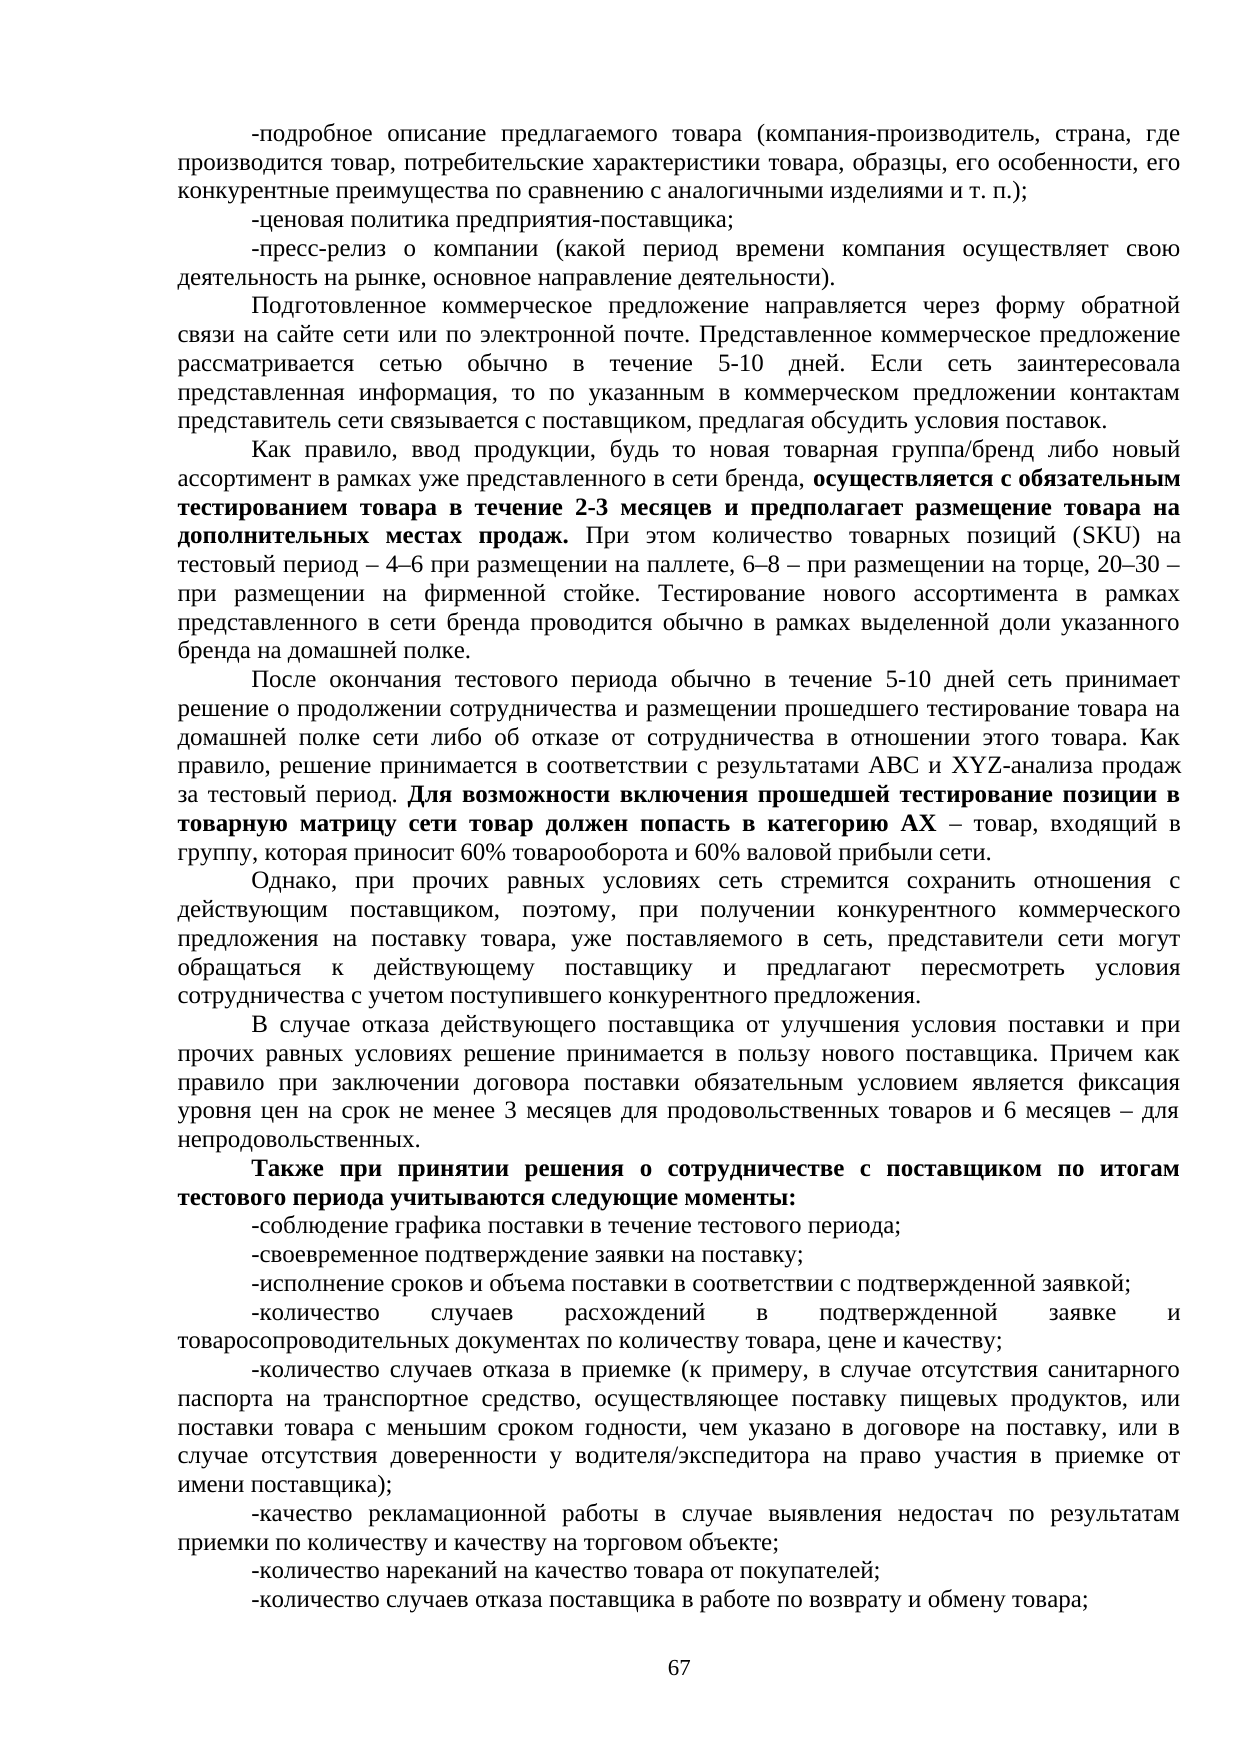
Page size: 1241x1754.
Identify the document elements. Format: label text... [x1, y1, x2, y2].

text -своевременное подтверждение заявки на поставку; [177, 1239, 1181, 1268]
text -ценовая политика предприятия-поставщика; [177, 204, 1181, 233]
text Также при принятии решения о сотрудничестве с поставщиком по итогам тестового периода учитываются следующие моменты: [177, 1153, 1181, 1211]
text -количество случаев отказа поставщика в работе по возврату и обмену товара; [177, 1584, 1181, 1613]
text -количество нареканий на качество товара от покупателей; [177, 1556, 1181, 1584]
text -подробное описание предлагаемого товара (компания-производитель, страна, где производится товар, потребительские характеристики товара, образцы, его особенности, его конкурентные преимущества по сравнению с аналогичными изделиями и т. п.); [177, 118, 1181, 204]
text После окончания тестового периода обычно в течение 5-10 дней сеть принимает решение о продолжении сотрудничества и размещении прошедшего тестирование товара на домашней полке сети либо об отказе от сотрудничества в отношении этого товара. Как правило, решение принимается в соответствии с результатами АВС и XYZ-анализа продаж за тестовый период. Для возможности включения прошедшей тестирование позиции в товарную матрицу сети товар должен попасть в категорию АХ – товар, входящий в группу, которая приносит 60% товарооборота и 60% валовой прибыли сети. [177, 664, 1181, 866]
text -исполнение сроков и объема поставки в соответствии с подтвержденной заявкой; [177, 1268, 1181, 1297]
text -количество случаев отказа в приемке (к примеру, в случае отсутствия санитарного паспорта на транспортное средство, осуществляющее поставку пищевых продуктов, или поставки товара с меньшим сроком годности, чем указано в договоре на поставку, или в случае отсутствия доверенности у водителя/экспедитора на право участия в приемке от имени поставщика); [177, 1354, 1181, 1498]
text В случае отказа действующего поставщика от улучшения условия поставки и при прочих равных условиях решение принимается в пользу нового поставщика. Причем как правило при заключении договора поставки обязательным условием является фиксация уровня цен на срок не менее 3 месяцев для продовольственных товаров и 6 месяцев – для непродовольственных. [177, 1009, 1181, 1153]
text Как правило, ввод продукции, будь то новая товарная группа/бренд либо новый ассортимент в рамках уже представленного в сети бренда, осуществляется с обязательным тестированием товара в течение 2-3 месяцев и предполагает размещение товара на дополнительных местах продаж. При этом количество товарных позиций (SKU) на тестовый период – 4–6 при размещении на паллете, 6–8 – при размещении на торце, 20–30 – при размещении на фирменной стойке. Тестирование нового ассортимента в рамках представленного в сети бренда проводится обычно в рамках выделенной доли указанного бренда на домашней полке. [177, 434, 1181, 664]
text -соблюдение графика поставки в течение тестового периода; [177, 1211, 1181, 1239]
text Подготовленное коммерческое предложение направляется через форму обратной связи на сайте сети или по электронной почте. Представленное коммерческое предложение рассматривается сетью обычно в течение 5-10 дней. Если сеть заинтересовала представленная информация, то по указанным в коммерческом предложении контактам представитель сети связывается с поставщиком, предлагая обсудить условия поставок. [177, 291, 1181, 434]
text -пресс-релиз о компании (какой период времени компания осуществляет свою деятельность на рынке, основное направление деятельности). [177, 233, 1181, 291]
text -количество случаев расхождений в подтвержденной заявке и товаросопроводительных документах по количеству товара, цене и качеству; [177, 1297, 1181, 1354]
text -качество рекламационной работы в случае выявления недостач по результатам приемки по количеству и качеству на торговом объекте; [177, 1498, 1181, 1556]
text Однако, при прочих равных условиях сеть стремится сохранить отношения с действующим поставщиком, поэтому, при получении конкурентного коммерческого предложения на поставку товара, уже поставляемого в сеть, представители сети могут обращаться к действующему поставщику и предлагают пересмотреть условия сотрудничества с учетом поступившего конкурентного предложения. [177, 866, 1181, 1009]
